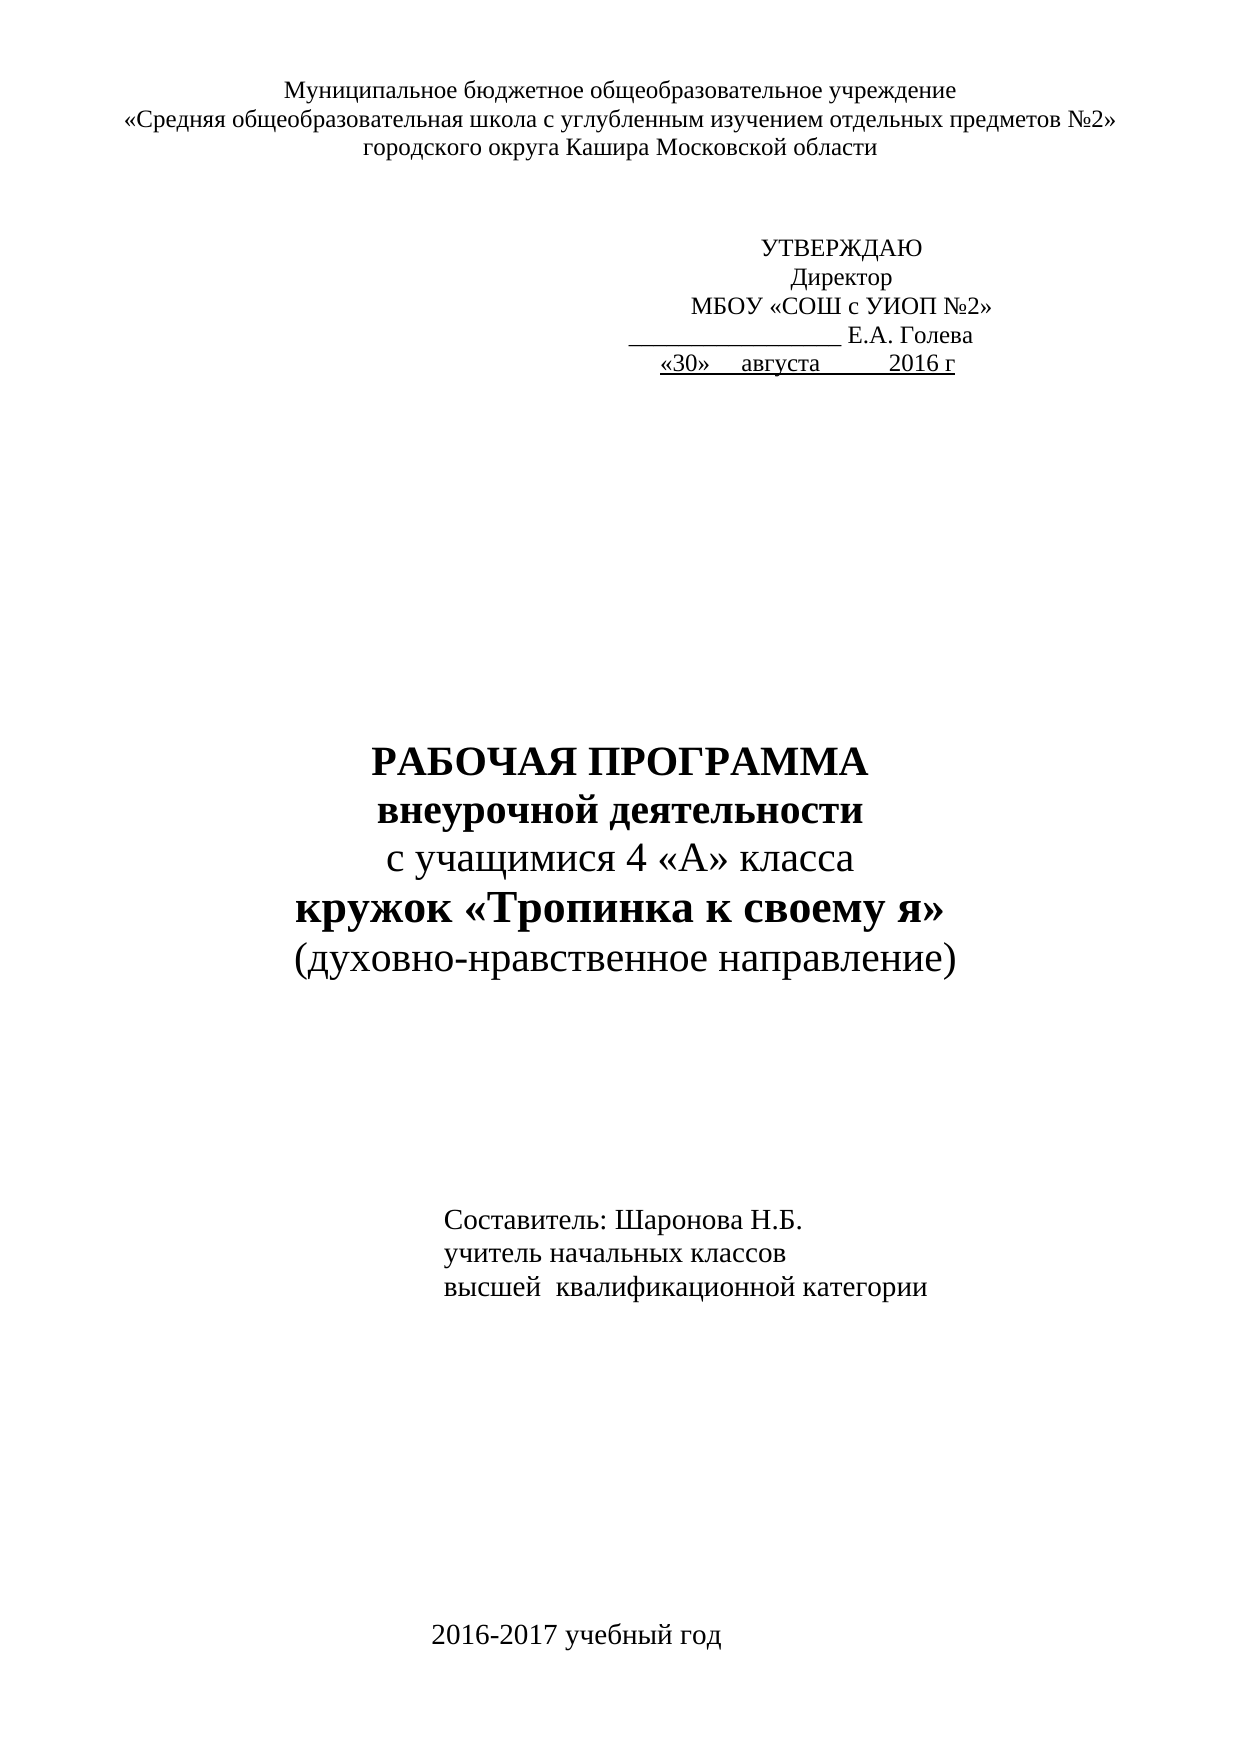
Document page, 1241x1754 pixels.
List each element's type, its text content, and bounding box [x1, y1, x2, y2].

text 2016-2017 учебный год [75, 1617, 1165, 1651]
text «30» августа 2016 г [591, 348, 1165, 377]
text городского округа Кашира Московской области [75, 132, 1165, 161]
text высшей квалификационной категории [444, 1269, 1165, 1302]
text «Средняя общеобразовательная школа с углубленным изучением отдельных предметов №2» [75, 104, 1165, 132]
text Составитель: Шаронова Н.Б. [444, 1202, 1165, 1235]
text Муниципальное бюджетное общеобразовательное учреждение [75, 75, 1165, 104]
text _________________ Е.А. Голева [591, 320, 1165, 348]
text РАБОЧАЯ ПРОГРАММА [75, 736, 1165, 784]
text МБОУ «СОШ с УИОП №2» [517, 291, 1165, 320]
text кружок «Тропинка к своему я» [75, 880, 1165, 933]
text (духовно-нравственное направление) [75, 933, 1165, 981]
text внеурочной деятельности [75, 784, 1165, 832]
text УТВЕРЖДАЮ Директор [517, 233, 1165, 291]
text учитель начальных классов [444, 1235, 1165, 1269]
text с учащимися 4 «А» класса [75, 832, 1165, 880]
